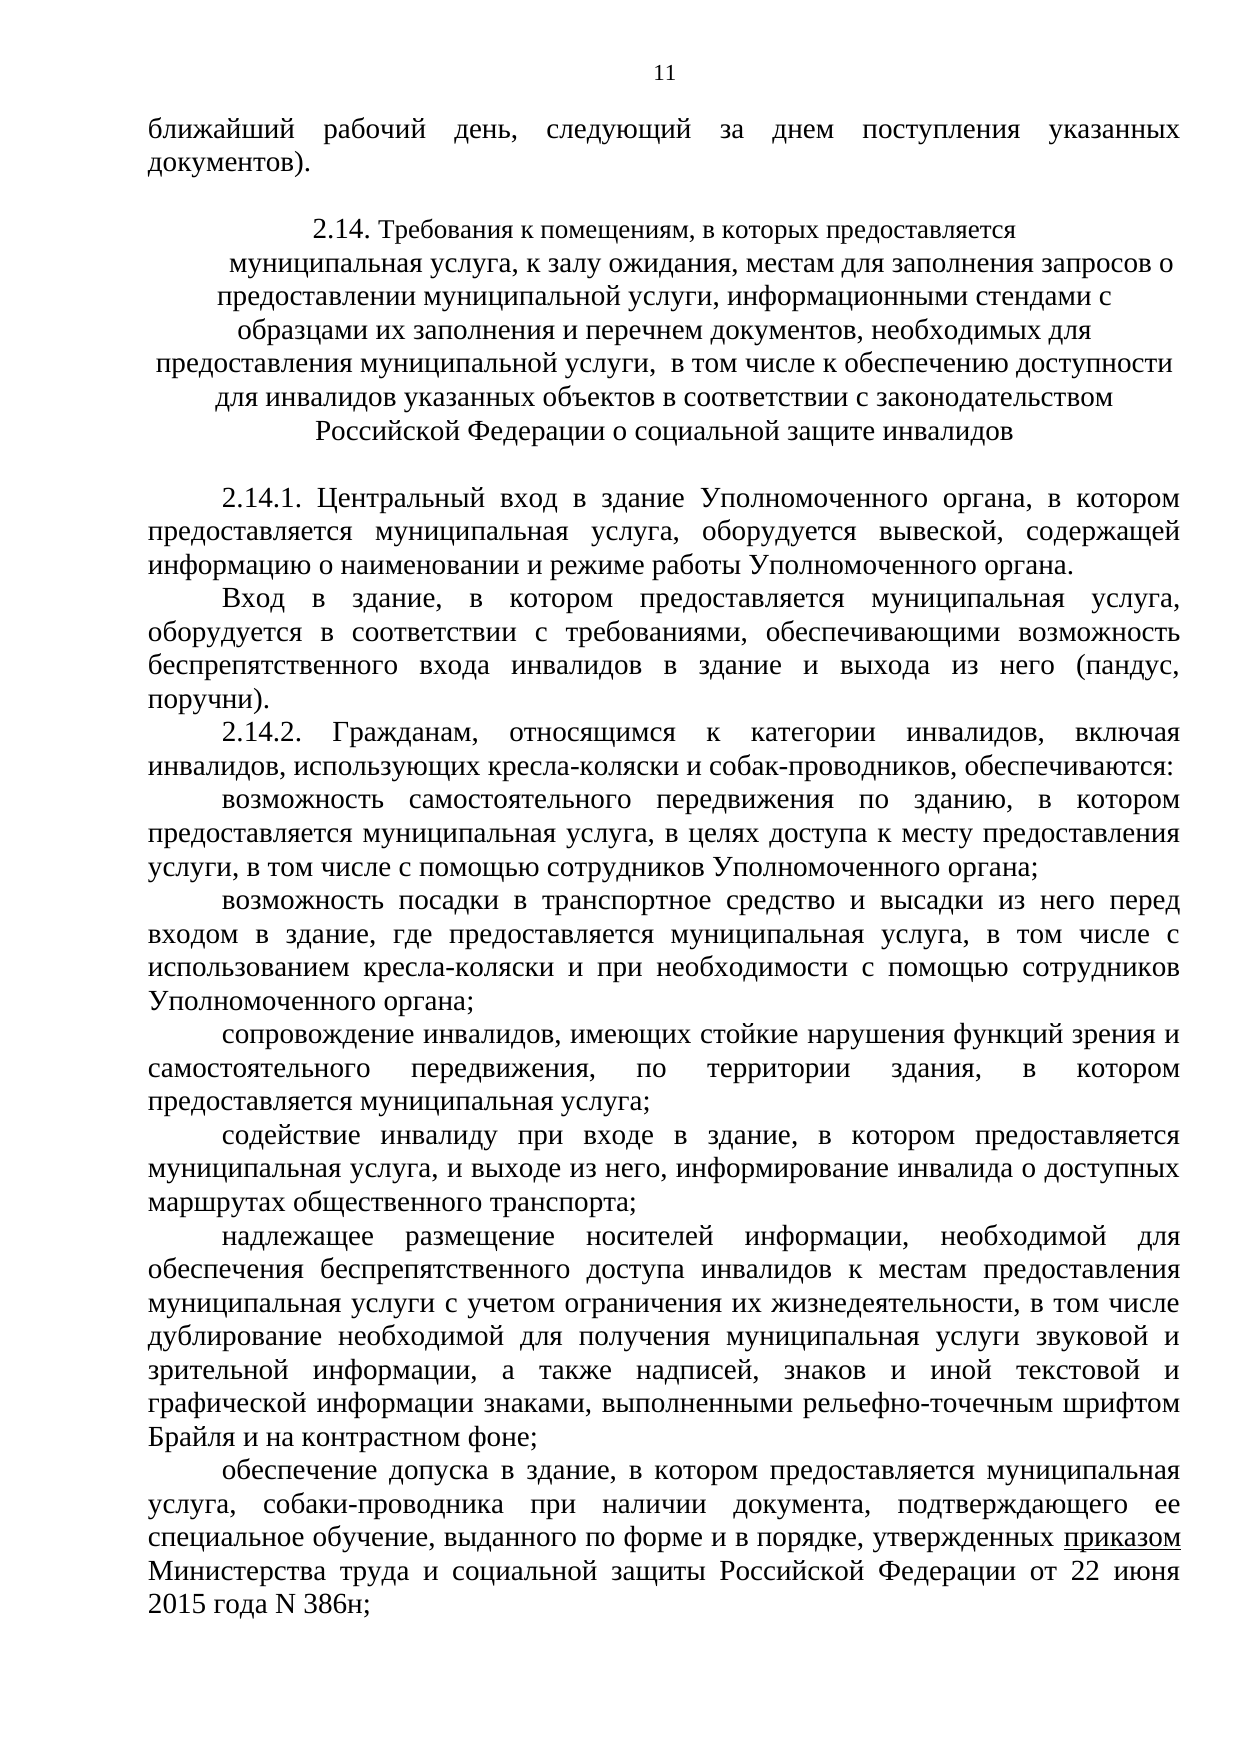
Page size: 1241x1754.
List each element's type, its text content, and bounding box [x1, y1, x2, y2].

text возможность самостоятельного передвижения по зданию, в котором предоставляется муниципальная услуга, в целях доступа к месту предоставления услуги, в том числе с помощью сотрудников Уполномоченного органа; [148, 782, 1181, 882]
text 2.14.1. Центральный вход в здание Уполномоченного органа, в котором предоставляется муниципальная услуга, оборудуется вывеской, содержащей информацию о наименовании и режиме работы Уполномоченного органа. [148, 480, 1181, 580]
text сопровождение инвалидов, имеющих стойкие нарушения функций зрения и самостоятельного передвижения, по территории здания, в котором предоставляется муниципальная услуга; [148, 1016, 1181, 1117]
text обеспечение допуска в здание, в котором предоставляется муниципальная услуга, собаки-проводника при наличии документа, подтверждающего ее специальное обучение, выданного по форме и в порядке, утвержденных приказом Министерства труда и социальной защиты Российской Федерации от 22 июня 2015 года N 386н; [148, 1452, 1181, 1620]
text содействие инвалиду при входе в здание, в котором предоставляется муниципальная услуга, и выходе из него, информирование инвалида о доступных маршрутах общественного транспорта; [148, 1117, 1181, 1218]
text 2.14.2. Гражданам, относящимся к категории инвалидов, включая инвалидов, использующих кресла-коляски и собак-проводников, обеспечиваются: [148, 714, 1181, 782]
text муниципальная услуга, к залу ожидания, местам для заполнения запросов о предоставлении муниципальной услуги, информационными стендами с образцами их заполнения и перечнем документов, необходимых для предоставления муниципальной услуги, в том числе к обеспечению доступности для инвалидов указанных объектов в соответствии с законодательством Российской Федерации о социальной защите инвалидов [148, 245, 1181, 446]
text возможность посадки в транспортное средство и высадки из него перед входом в здание, где предоставляется муниципальная услуга, в том числе с использованием кресла-коляски и при необходимости с помощью сотрудников Уполномоченного органа; [148, 882, 1181, 1016]
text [148, 111, 1181, 178]
text надлежащее размещение носителей информации, необходимой для обеспечения беспрепятственного доступа инвалидов к местам предоставления муниципальная услуги с учетом ограничения их жизнедеятельности, в том числе дублирование необходимой для получения муниципальная услуги звуковой и зрительной информации, а также надписей, знаков и иной текстовой и графической информации знаками, выполненными рельефно-точечным шрифтом Брайля и на контрастном фоне; [148, 1218, 1181, 1452]
subtitle 2.14. Требования к помещениям, в которых предоставляется [148, 211, 1181, 245]
text Вход в здание, в котором предоставляется муниципальная услуга, оборудуется в соответствии с требованиями, обеспечивающими возможность беспрепятственного входа инвалидов в здание и выхода из него (пандус, поручни). [148, 580, 1181, 714]
